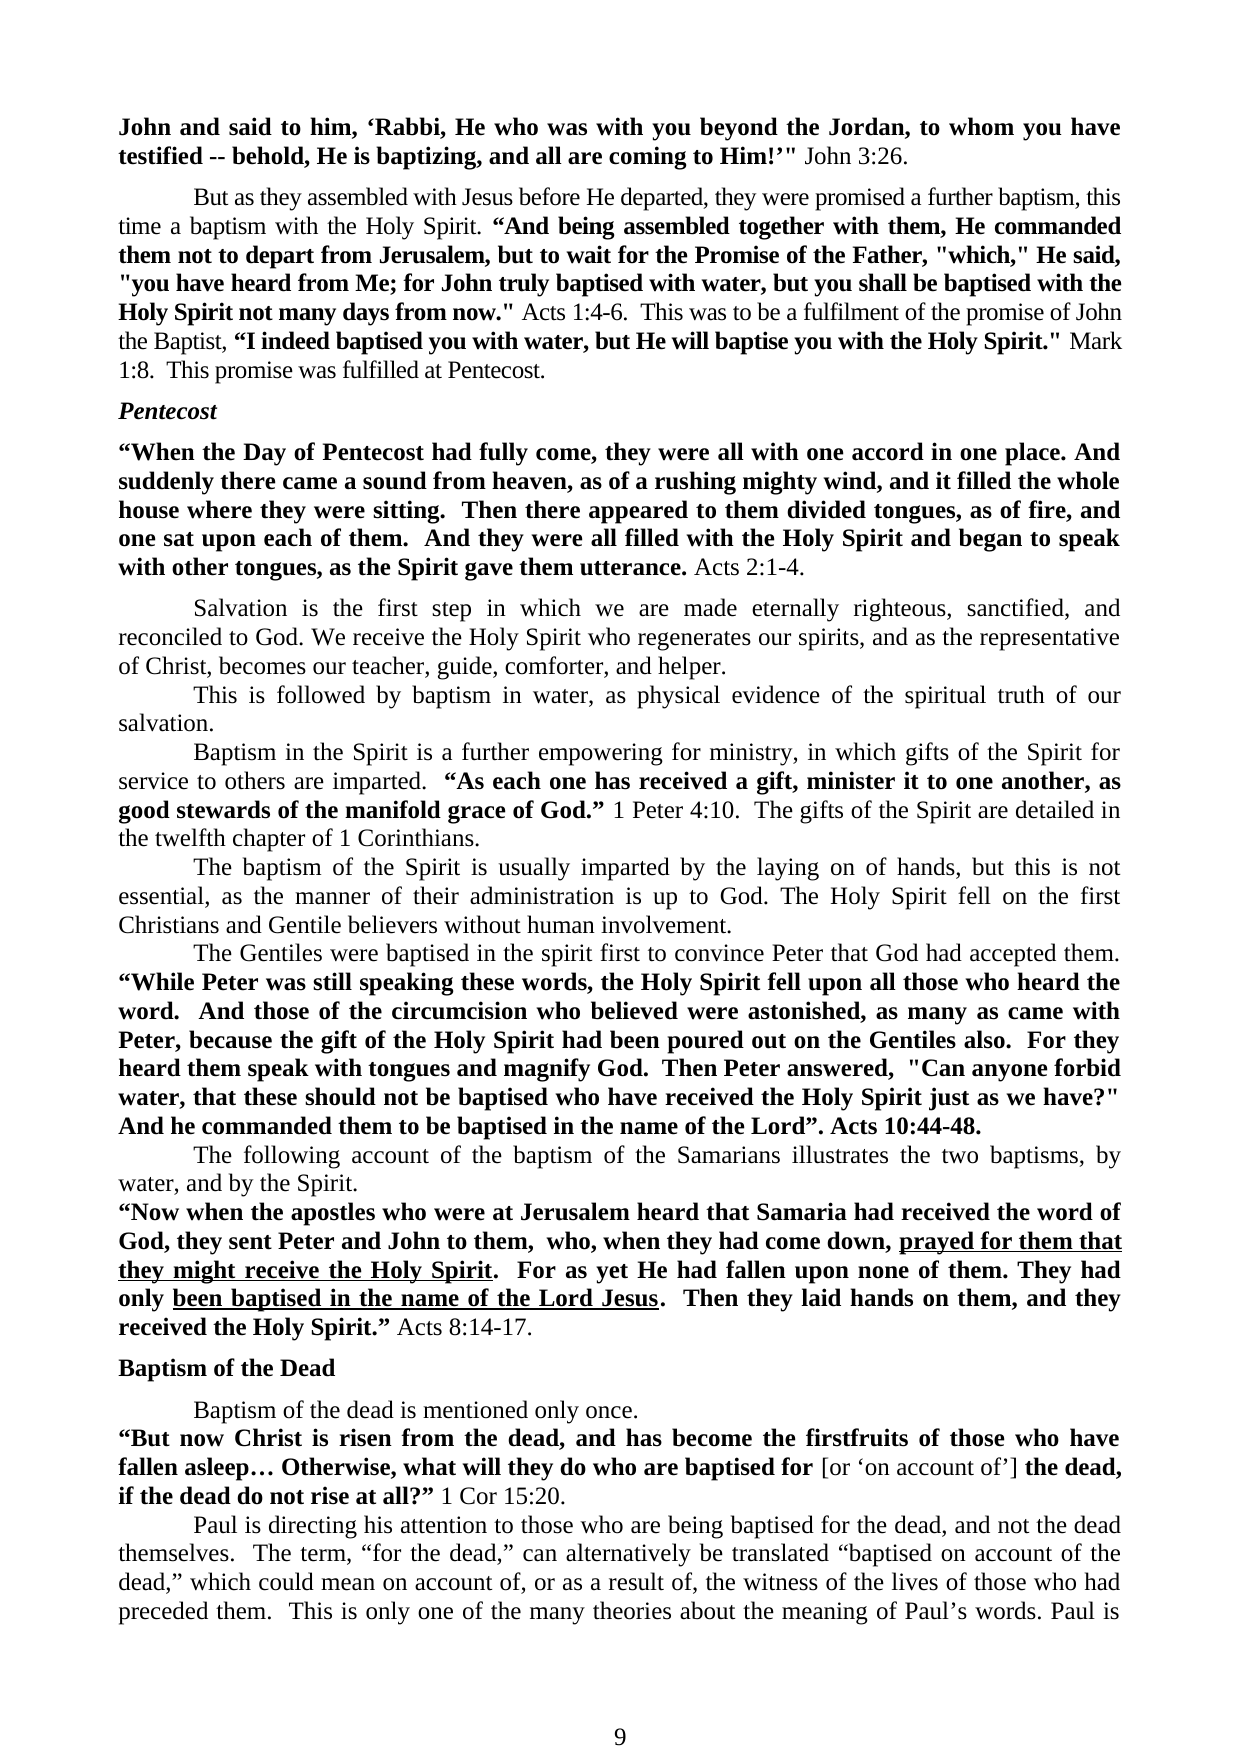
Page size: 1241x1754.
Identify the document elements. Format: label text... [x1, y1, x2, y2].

text Baptism of the dead is mentioned only once. [118, 1395, 1122, 1423]
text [118, 1510, 1122, 1625]
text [118, 112, 1122, 170]
text “But now Christ is risen from the dead, and has become the firstfruits of those who have fallen asleep… Otherwise, what will they do who are baptised for [or ‘on account of’] the dead, if the dead do not rise at all?” 1 Cor 15:20. [118, 1423, 1122, 1510]
text Baptism in the Spirit is a further empowering for ministry, in which gifts of the Spirit for service to others are imparted. “As each one has received a gift, minister it to one another, as good stewards of the manifold grace of God.” 1 Peter 4:10. The gifts of the Spirit are detailed in the twelfth chapter of 1 Corinthians. [118, 737, 1122, 852]
subtitle Pentecost [118, 396, 1122, 425]
text Salvation is the first step in which we are made eternally righteous, sanctified, and reconciled to God. We receive the Holy Spirit who regenerates our spirits, and as the representative of Christ, becomes our teacher, guide, comforter, and helper. [118, 593, 1122, 680]
text The following account of the baptism of the Samarians illustrates the two baptisms, by water, and by the Spirit. [118, 1140, 1122, 1197]
text Baptism of the Dead [118, 1353, 1122, 1382]
text This is followed by baptism in water, as physical evidence of the spiritual truth of our salvation. [118, 680, 1122, 737]
text “Now when the apostles who were at Jerusalem heard that Samaria had received the word of God, they sent Peter and John to them, who, when they had come down, prayed for them that they might receive the Holy Spirit. For as yet He had fallen upon none of them. They had only been baptised in the name of the Lord Jesus. Then they laid hands on them, and they received the Holy Spirit.” Acts 8:14-17. [118, 1197, 1122, 1341]
text “When the Day of Pentecost had fully come, they were all with one accord in one place. And suddenly there came a sound from heaven, as of a rushing mighty wind, and it filled the whole house where they were sitting. Then there appeared to them divided tongues, as of fire, and one sat upon each of them. And they were all filled with the Holy Spirit and began to speak with other tongues, as the Spirit gave them utterance. Acts 2:1-4. [118, 437, 1122, 581]
text But as they assembled with Jesus before He departed, they were promised a further baptism, this time a baptism with the Holy Spirit. “And being assembled together with them, He commanded them not to depart from Jerusalem, but to wait for the Promise of the Father, "which," He said, "you have heard from Me; for John truly baptised with water, but you shall be baptised with the Holy Spirit not many days from now." Acts 1:4-6. This was to be a fulfilment of the promise of John the Baptist, “I indeed baptised you with water, but He will baptise you with the Holy Spirit." Mark 1:8. This promise was fulfilled at Pentecost. [118, 182, 1122, 383]
subtitle The Gentiles were baptised in the spirit first to convince Peter that God had accepted them. “While Peter was still speaking these words, the Holy Spirit fell upon all those who heard the word. And those of the circumcision who believed were astonished, as many as came with Peter, because the gift of the Holy Spirit had been poured out on the Gentiles also. For they heard them speak with tongues and magnify God. Then Peter answered, "Can anyone forbid water, that these should not be baptised who have received the Holy Spirit just as we have?" And he commanded them to be baptised in the name of the Lord”. Acts 10:44-48. [118, 938, 1122, 1140]
text The baptism of the Spirit is usually imparted by the laying on of hands, but this is not essential, as the manner of their administration is up to God. The Holy Spirit fell on the first Christians and Gentile believers without human involvement. [118, 852, 1122, 938]
